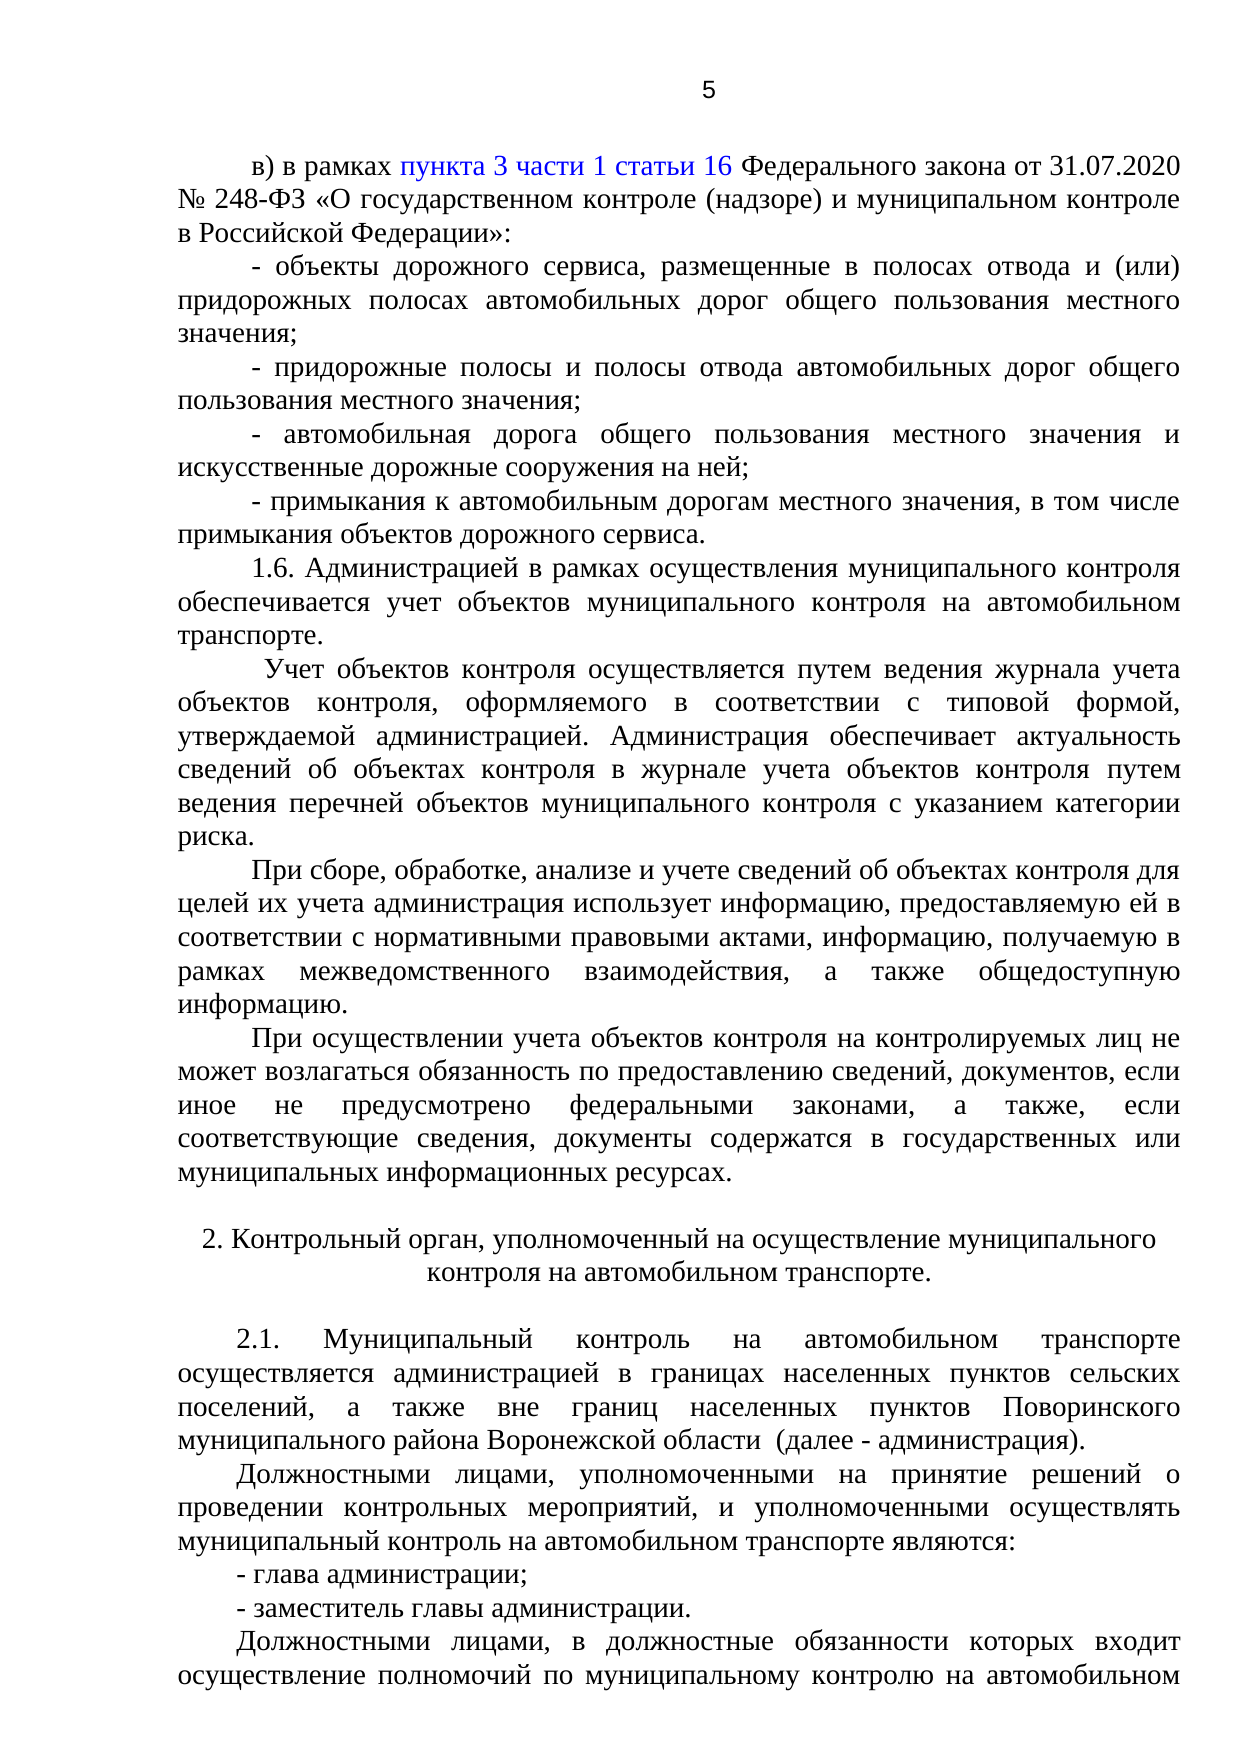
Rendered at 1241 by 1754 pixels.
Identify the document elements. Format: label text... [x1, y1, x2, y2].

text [177, 1623, 1181, 1691]
text - придорожные полосы и полосы отвода автомобильных дорог общего пользования местного значения; [177, 349, 1181, 416]
text Должностными лицами, уполномоченными на принятие решений о проведении контрольных мероприятий, и уполномоченными осуществлять муниципальный контроль на автомобильном транспорте являются: [177, 1456, 1181, 1556]
text 1.6. Администрацией в рамках осуществления муниципального контроля обеспечивается учет объектов муниципального контроля на автомобильном транспорте. [177, 550, 1181, 651]
text - глава администрации; [177, 1556, 1181, 1590]
text - примыкания к автомобильным дорогам местного значения, в том числе примыкания объектов дорожного сервиса. [177, 483, 1181, 550]
text При сборе, обработке, анализе и учете сведений об объектах контроля для целей их учета администрация использует информацию, предоставляемую ей в соответствии с нормативными правовыми актами, информацию, получаемую в рамках межведомственного взаимодействия, а также общедоступную информацию. [177, 852, 1181, 1020]
text в) в рамках пункта 3 части 1 статьи 16 Федерального закона от 31.07.2020 № 248-ФЗ «О государственном контроле (надзоре) и муниципальном контроле в Российской Федерации»: [177, 148, 1181, 248]
text - объекты дорожного сервиса, размещенные в полосах отвода и (или) придорожных полосах автомобильных дорог общего пользования местного значения; [177, 248, 1181, 349]
text - заместитель главы администрации. [177, 1590, 1181, 1623]
text - автомобильная дорога общего пользования местного значения и искусственные дорожные сооружения на ней; [177, 416, 1181, 483]
text При осуществлении учета объектов контроля на контролируемых лиц не может возлагаться обязанность по предоставлению сведений, документов, если иное не предусмотрено федеральными законами, а также, если соответствующие сведения, документы содержатся в государственных или муниципальных информационных ресурсах. [177, 1020, 1181, 1187]
text Учет объектов контроля осуществляется путем ведения журнала учета объектов контроля, оформляемого в соответствии с типовой формой, утверждаемой администрацией. Администрация обеспечивает актуальность сведений об объектах контроля в журнале учета объектов контроля путем ведения перечней объектов муниципального контроля с указанием категории риска. [177, 651, 1181, 852]
text 2. Контрольный орган, уполномоченный на осуществление муниципального контроля на автомобильном транспорте. [177, 1221, 1181, 1288]
text 2.1. Муниципальный контроль на автомобильном транспорте осуществляется администрацией в границах населенных пунктов сельских поселений, а также вне границ населенных пунктов Поворинского муниципального района Воронежской области (далее - администрация). [177, 1322, 1181, 1456]
